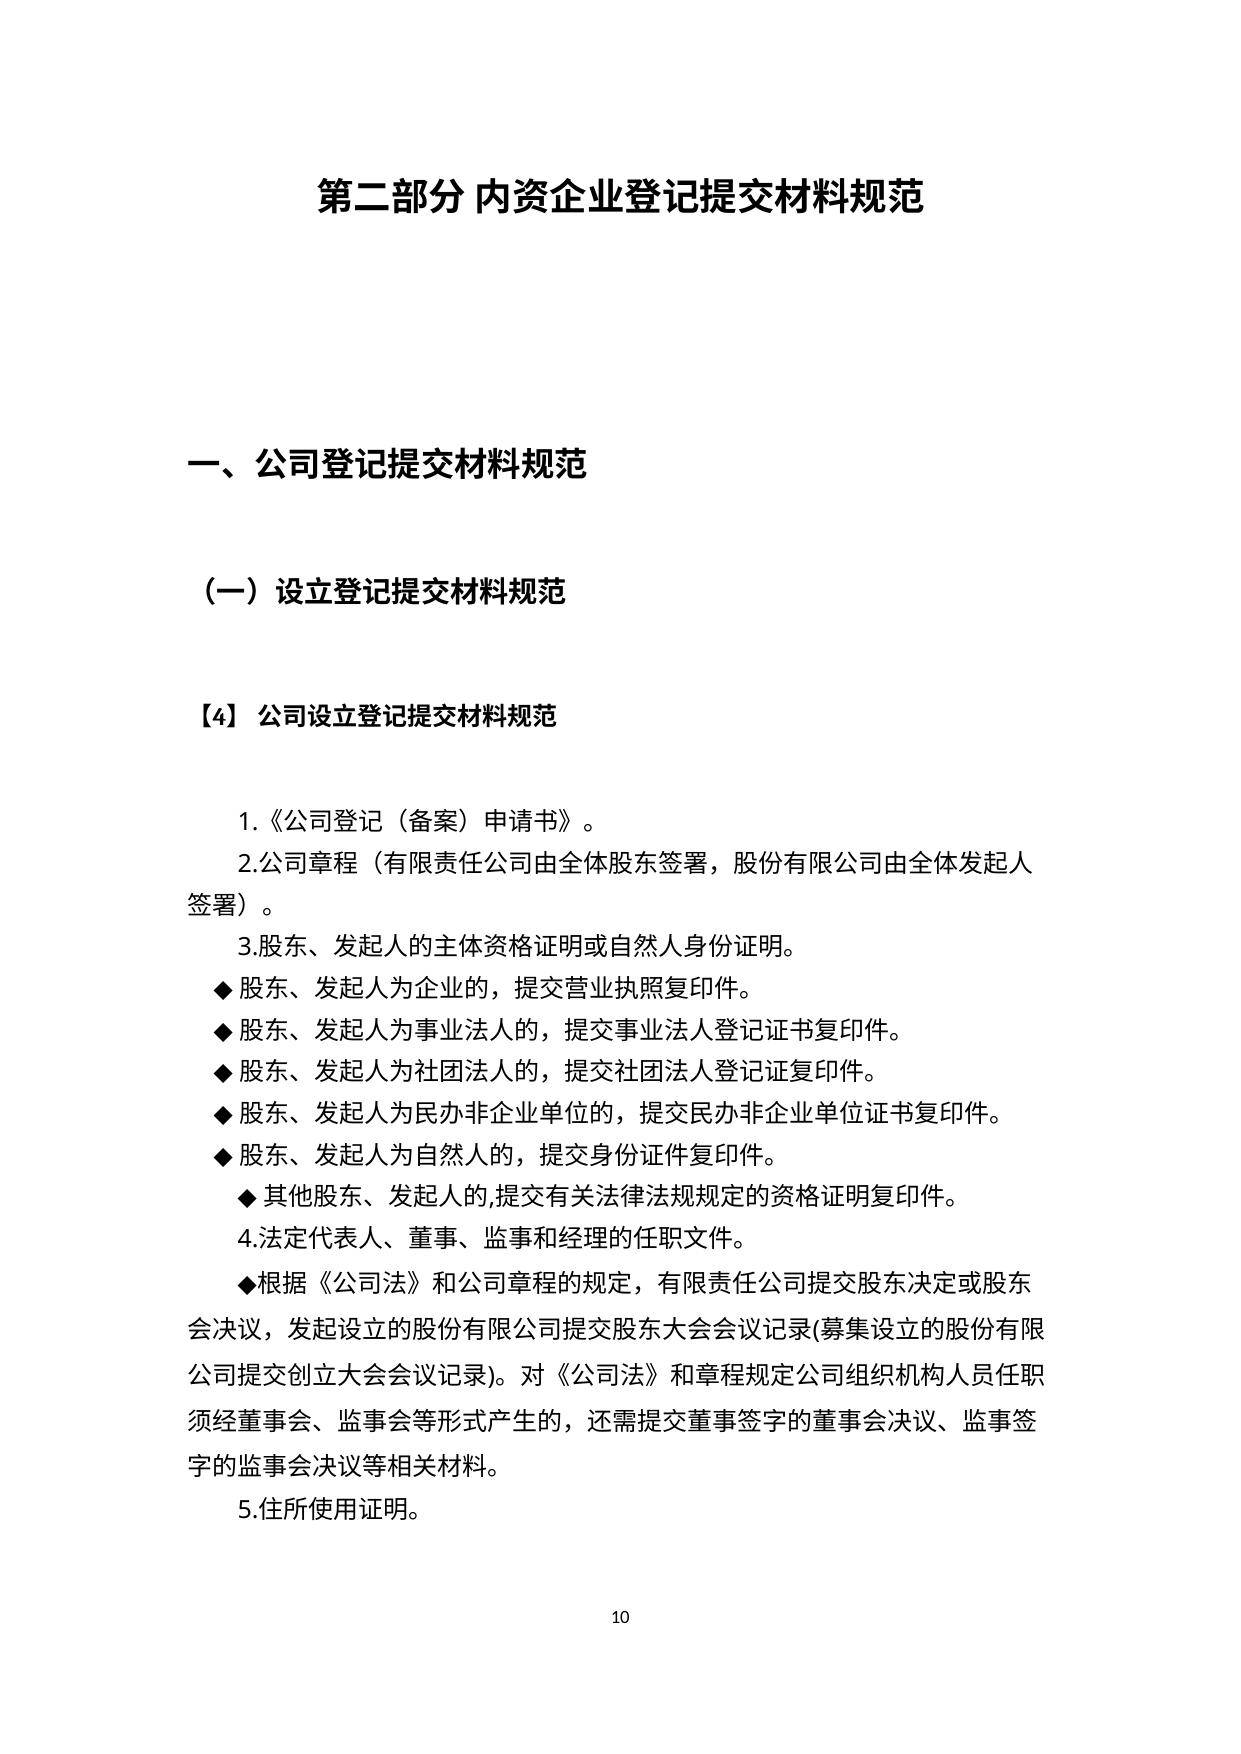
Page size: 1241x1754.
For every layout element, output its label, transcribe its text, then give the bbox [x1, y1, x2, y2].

text ◆ 股东、发起人为自然人的，提交身份证件复印件。 [187, 1131, 1053, 1172]
subtitle 【4】 公司设立登记提交材料规范 [187, 682, 1053, 747]
subtitle 一、公司登记提交材料规范 [187, 430, 1053, 495]
text 1.《公司登记（备案）申请书》。 [187, 797, 1053, 839]
subtitle 第二部分 内资企业登记提交材料规范 [187, 162, 1053, 227]
text ◆根据《公司法》和公司章程的规定，有限责任公司提交股东决定或股东会决议，发起设立的股份有限公司提交股东大会会议记录(募集设立的股份有限公司提交创立大会会议记录)。对《公司法》和章程规定公司组织机构人员任职须经董事会、监事会等形式产生的，还需提交董事签字的董事会决议、监事签字的监事会决议等相关材料。 [187, 1256, 1053, 1485]
text 3.股东、发起人的主体资格证明或自然人身份证明。 [187, 922, 1053, 964]
text ◆ 其他股东、发起人的,提交有关法律法规规定的资格证明复印件。 [187, 1172, 1053, 1214]
text ◆ 股东、发起人为民办非企业单位的，提交民办非企业单位证书复印件。 [187, 1089, 1053, 1131]
text 4.法定代表人、董事、监事和经理的任职文件。 [187, 1214, 1053, 1256]
text 5.住所使用证明。 [187, 1485, 1053, 1527]
subtitle （一）设立登记提交材料规范 [187, 557, 1053, 622]
text ◆ 股东、发起人为社团法人的，提交社团法人登记证复印件。 [187, 1047, 1053, 1089]
text ◆ 股东、发起人为事业法人的，提交事业法人登记证书复印件。 [187, 1006, 1053, 1047]
text 2.公司章程（有限责任公司由全体股东签署，股份有限公司由全体发起人签署）。 [187, 839, 1053, 922]
text ◆ 股东、发起人为企业的，提交营业执照复印件。 [187, 964, 1053, 1006]
